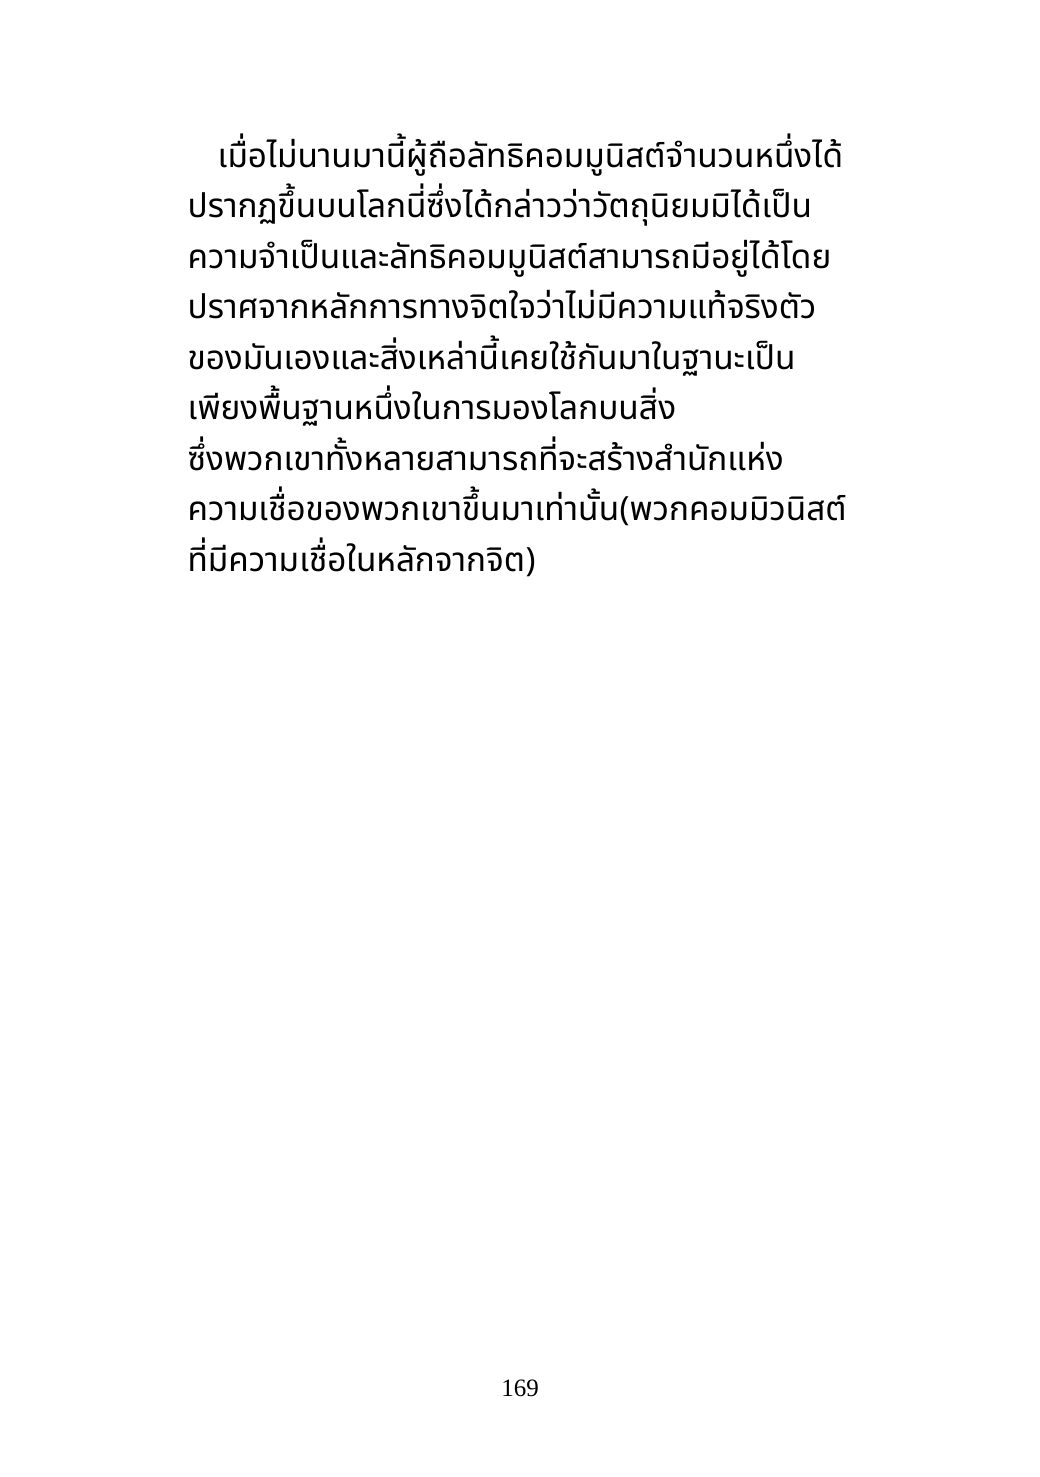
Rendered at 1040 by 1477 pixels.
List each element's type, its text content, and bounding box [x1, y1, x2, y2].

text ซึ่งพวกเขาทั้งหลายสามารถที่จะสร้างสำนักแห่งความเชื่อของพวกเขาขึ้นมาเท่านั้น(พวกคอมมิวนิสต์ที่มีความเชื่อในหลักจากจิต) [187, 434, 852, 586]
text เมื่อไม่นานมานี้ผู้ถือลัทธิคอมมูนิสต์จำนวนหนึ่งได้ปรากฏขึ้นบนโลกนี่ซึ่งได้กล่าวว่าวัตถุนิยมมิได้เป็นความจำเป็นและลัทธิคอมมูนิสต์สามารถมีอยู่ได้โดยปราศจากหลักการทางจิตใจว่าไม่มีความแท้จริงตัวของมันเองและสิ่งเหล่านี้เคยใช้กันมาในฐานะเป็นเพียงพื้นฐานหนึ่งในการมองโลกบนสิ่ง [187, 132, 852, 434]
